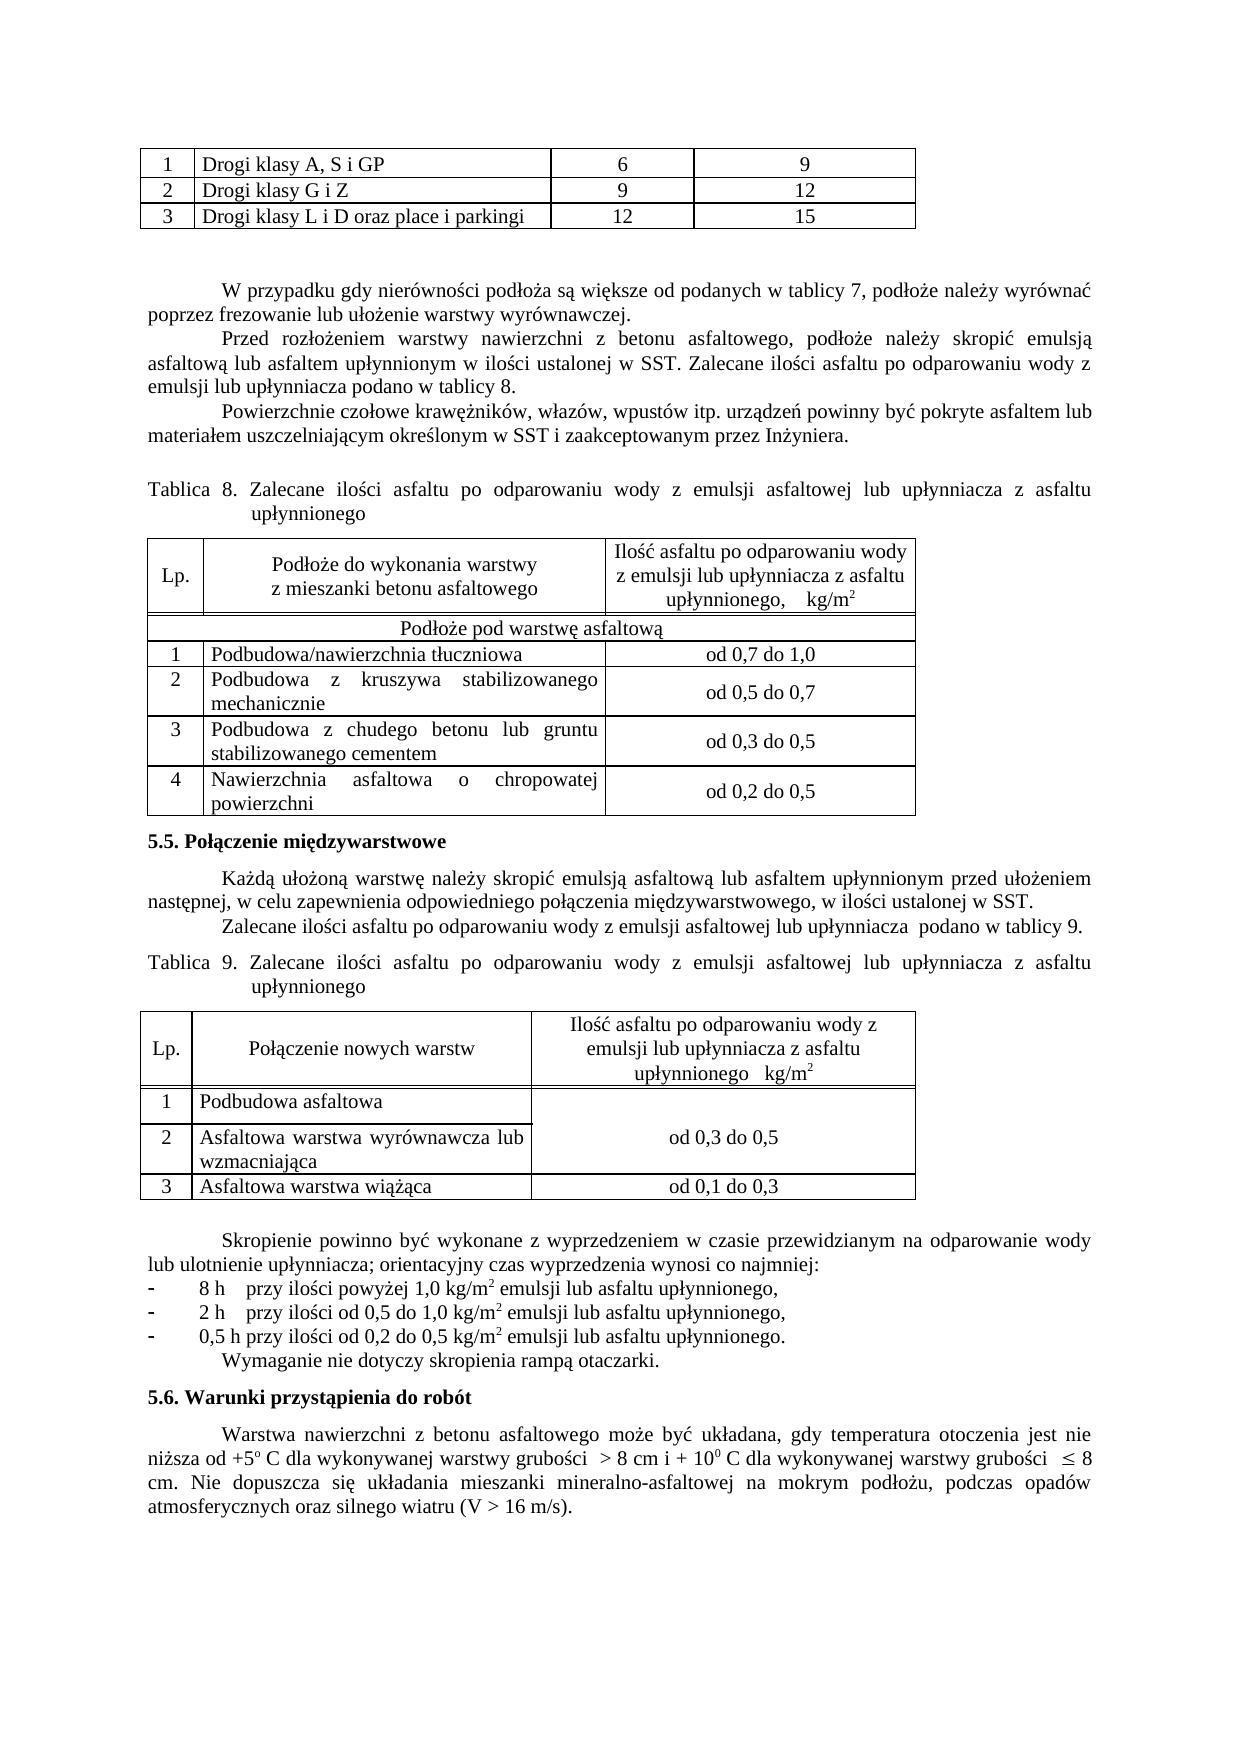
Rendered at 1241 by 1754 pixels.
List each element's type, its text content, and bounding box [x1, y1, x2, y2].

table_cell 2 [141, 1125, 191, 1173]
table_header Ilość asfaltu po odparowaniu wody z emulsji lub upłynniacza z asfaltu upłynnionego, kg/m2 [606, 539, 915, 611]
table_cell 15 [695, 204, 915, 228]
list 0,5 h przy ilości od 0,2 do 0,5 kg/m2 emulsji lub asfaltu upłynnionego. [148, 1324, 1093, 1348]
text W przypadku gdy nierówności podłoża są większe od podanych w tablicy 7, podłoże należy wyrównać poprzez frezowanie lub ułożenie warstwy wyrównawczej. [148, 278, 1093, 326]
table_cell od 0,7 do 1,0 [606, 642, 915, 666]
table_cell Drogi klasy L i D oraz place i parkingi [195, 204, 550, 228]
table_cell 9 [695, 149, 915, 176]
table_header Ilość asfaltu po odparowaniu wody z emulsji lub upłynniacza z asfaltu upłynnionego kg/m2 [532, 1012, 915, 1084]
table_cell [532, 1089, 915, 1123]
text 5.5. Połączenie międzywarstwowe [148, 829, 1093, 853]
table_cell Podbudowa z kruszywa stabilizowanego mechanicznie [204, 667, 605, 715]
text Wymaganie nie dotyczy skropienia rampą otaczarki. [221, 1348, 1093, 1372]
table_cell 6 [552, 149, 693, 176]
table_cell od 0,5 do 0,7 [606, 667, 915, 715]
table_cell 1 [141, 1089, 191, 1123]
table_cell od 0,3 do 0,5 [606, 717, 915, 765]
table_cell Asfaltowa warstwa wyrównawcza lub wzmacniająca [193, 1125, 531, 1173]
table_cell od 0,2 do 0,5 [606, 767, 915, 815]
table_cell 1 [148, 642, 203, 666]
table_header Lp. [141, 1012, 191, 1084]
table_cell Drogi klasy G i Z [195, 178, 550, 202]
list 2 h przy ilości od 0,5 do 1,0 kg/m2 emulsji lub asfaltu upłynnionego, [148, 1300, 1093, 1324]
text Skropienie powinno być wykonane z wyprzedzeniem w czasie przewidzianym na odparowanie wody lub ulotnienie upłynniacza; orientacyjny czas wyprzedzenia wynosi co najmniej: [148, 1228, 1093, 1276]
list 8 h przy ilości powyżej 1,0 kg/m2 emulsji lub asfaltu upłynnionego, [148, 1276, 1093, 1300]
table_cell 12 [552, 204, 693, 228]
table_cell Podłoże pod warstwę asfaltową [148, 616, 915, 640]
table_cell od 0,1 do 0,3 [532, 1175, 915, 1198]
table_cell Podbudowa asfaltowa [193, 1089, 531, 1123]
table_header Podłoże do wykonania warstwy z mieszanki betonu asfaltowego [204, 539, 605, 611]
table_cell Nawierzchnia asfaltowa o chropowatej powierzchni [204, 767, 605, 815]
table_cell Podbudowa z chudego betonu lub gruntu stabilizowanego cementem [204, 717, 605, 765]
text Tablica 9. Zalecane ilości asfaltu po odparowaniu wody z emulsji asfaltowej lub upłynniacza z asfaltu upłynnionego [148, 950, 1093, 998]
text Każdą ułożoną warstwę należy skropić emulsją asfaltową lub asfaltem upłynnionym przed ułożeniem następnej, w celu zapewnienia odpowiedniego połączenia międzywarstwowego, w ilości ustalonej w SST. [148, 865, 1093, 913]
text Zalecane ilości asfaltu po odparowaniu wody z emulsji asfaltowej lub upłynniacza podano w tablicy 9. [148, 913, 1093, 938]
table_cell Asfaltowa warstwa wiążąca [193, 1175, 531, 1198]
table_cell 3 [148, 717, 203, 765]
table_header Lp. [148, 539, 203, 611]
table_cell 2 [148, 667, 203, 715]
table_cell Podbudowa/nawierzchnia tłuczniowa [204, 642, 605, 666]
table_cell 9 [552, 178, 693, 202]
table_cell Drogi klasy A, S i GP [195, 149, 550, 176]
text Tablica 8. Zalecane ilości asfaltu po odparowaniu wody z emulsji asfaltowej lub upłynniacza z asfaltu upłynnionego [148, 477, 1093, 525]
list Warstwa nawierzchni z betonu asfaltowego może być układana, gdy temperatura otoczenia jest nie niższa od +5o C dla wykonywanej warstwy grubości 8 cm i + 100 C dla wykonywanej warstwy grubości 8 cm. Nie dopuszcza się układania mieszanki mineralno-asfaltowej na mokrym podłożu, podczas opadów atmosferycznych oraz silnego wiatru (V 16 m/s). [148, 1422, 1093, 1518]
list 5.6. Warunki przystąpienia do robót [148, 1385, 1093, 1409]
table_cell 2 [141, 178, 194, 202]
table_cell 4 [148, 767, 203, 815]
text Powierzchnie czołowe krawężników, włazów, wpustów itp. urządzeń powinny być pokryte asfaltem lub materiałem uszczelniającym określonym w SST i zaakceptowanym przez Inżyniera. [148, 398, 1093, 447]
table_cell od 0,3 do 0,5 [532, 1123, 915, 1173]
table_header Połączenie nowych warstw [193, 1012, 531, 1084]
table_cell 3 [141, 204, 194, 228]
table_cell 1 [141, 149, 194, 176]
table_cell 3 [141, 1175, 191, 1198]
text Przed rozłożeniem warstwy nawierzchni z betonu asfaltowego, podłoże należy skropić emulsją asfaltową lub asfaltem upłynnionym w ilości ustalonej w SST. Zalecane ilości asfaltu po odparowaniu wody z emulsji lub upłynniacza podano w tablicy 8. [148, 326, 1093, 398]
table_cell 12 [695, 178, 915, 202]
